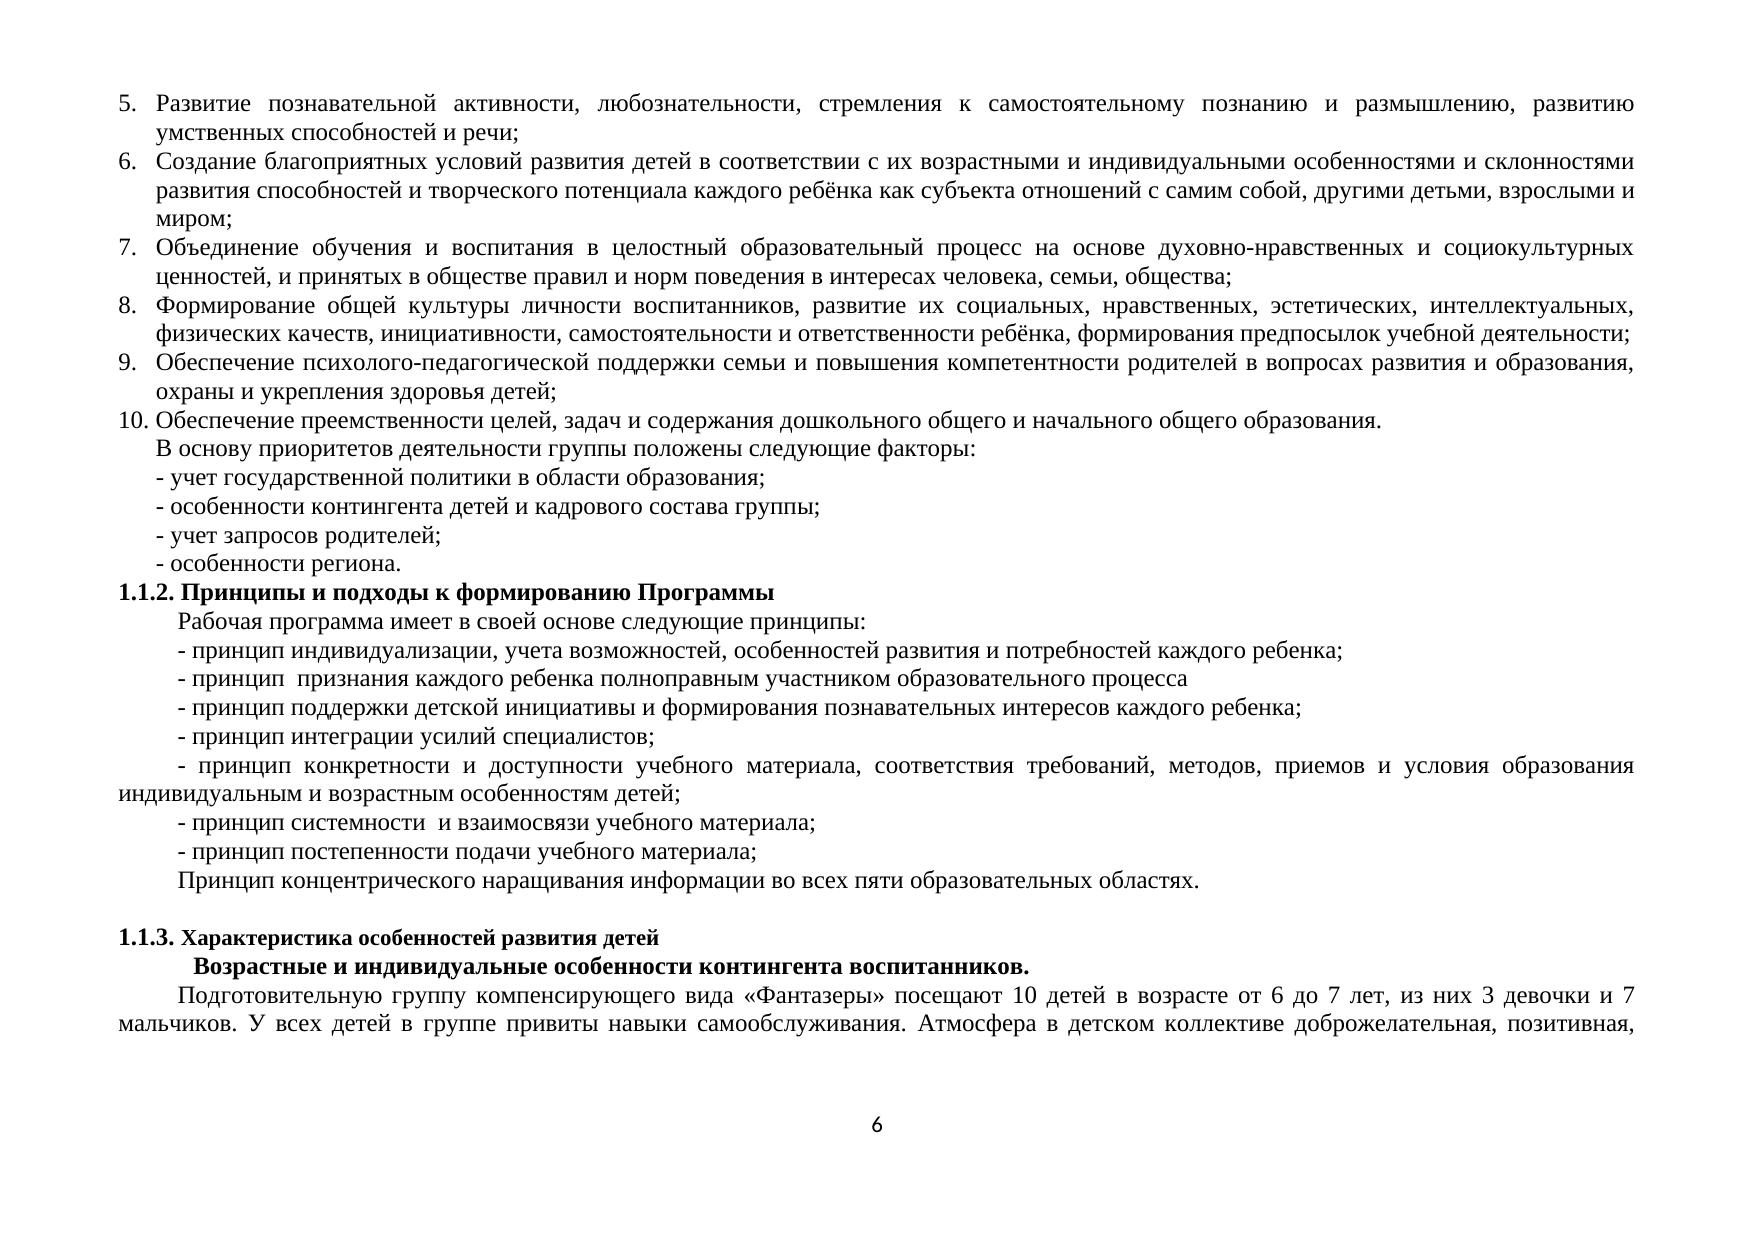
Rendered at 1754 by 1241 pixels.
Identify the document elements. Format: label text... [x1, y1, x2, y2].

text - принцип постепенности подачи учебного материала; [118, 836, 1636, 865]
list Обеспечение психолого-педагогической поддержки семьи и повышения компетентности родителей в вопросах развития и образования, охраны и укрепления здоровья детей; [118, 347, 1636, 405]
text Рабочая программа имеет в своей основе следующие принципы: [118, 606, 1636, 635]
text - принцип признания каждого ребенка полноправным участником образовательного процесса [118, 663, 1636, 692]
text 1.1.2. Принципы и подходы к формированию Программы [118, 577, 1636, 606]
list Формирование общей культуры личности воспитанников, развитие их социальных, нравственных, эстетических, интеллектуальных, физических качеств, инициативности, самостоятельности и ответственности ребёнка, формирования предпосылок учебной деятельности; [118, 290, 1636, 347]
text Принцип концентрического наращивания информации во всех пяти образовательных областях. [118, 865, 1636, 893]
text - особенности региона. [156, 548, 1636, 577]
list Объединение обучения и воспитания в целостный образовательный процесс на основе духовно-нравственных и социокультурных ценностей, и принятых в обществе правил и норм поведения в интересах человека, семьи, общества; [118, 232, 1636, 290]
text - принцип конкретности и доступности учебного материала, соответствия требований, методов, приемов и условия образования индивидуальным и возрастным особенностям детей; [118, 750, 1636, 807]
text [118, 980, 1636, 1037]
list Создание благоприятных условий развития детей в соответствии с их возрастными и индивидуальными особенностями и склонностями развития способностей и творческого потенциала каждого ребёнка как субъекта отношений с самим собой, другими детьми, взрослыми и миром; [118, 146, 1636, 232]
text - учет государственной политики в области образования; [156, 462, 1636, 491]
list 1.1.3. Характеристика особенностей развития детей [118, 922, 1636, 951]
text - принцип индивидуализации, учета возможностей, особенностей развития и потребностей каждого ребенка; [118, 635, 1636, 663]
text - особенности контингента детей и кадрового состава группы; [156, 491, 1636, 520]
text - учет запросов родителей; [156, 520, 1636, 548]
text В основу приоритетов деятельности группы положены следующие факторы: [155, 433, 1636, 462]
text - принцип поддержки детской инициативы и формирования познавательных интересов каждого ребенка; [118, 692, 1636, 721]
text - принцип системности и взаимосвязи учебного материала; [118, 807, 1636, 836]
list Развитие познавательной активности, любознательности, стремления к самостоятельному познанию и размышлению, развитию умственных способностей и речи; [118, 88, 1636, 146]
text - принцип интеграции усилий специалистов; [118, 721, 1636, 750]
list Возрастные и индивидуальные особенности контингента воспитанников. [193, 951, 1636, 980]
list Обеспечение преемственности целей, задач и содержания дошкольного общего и начального общего образования. [118, 405, 1636, 433]
